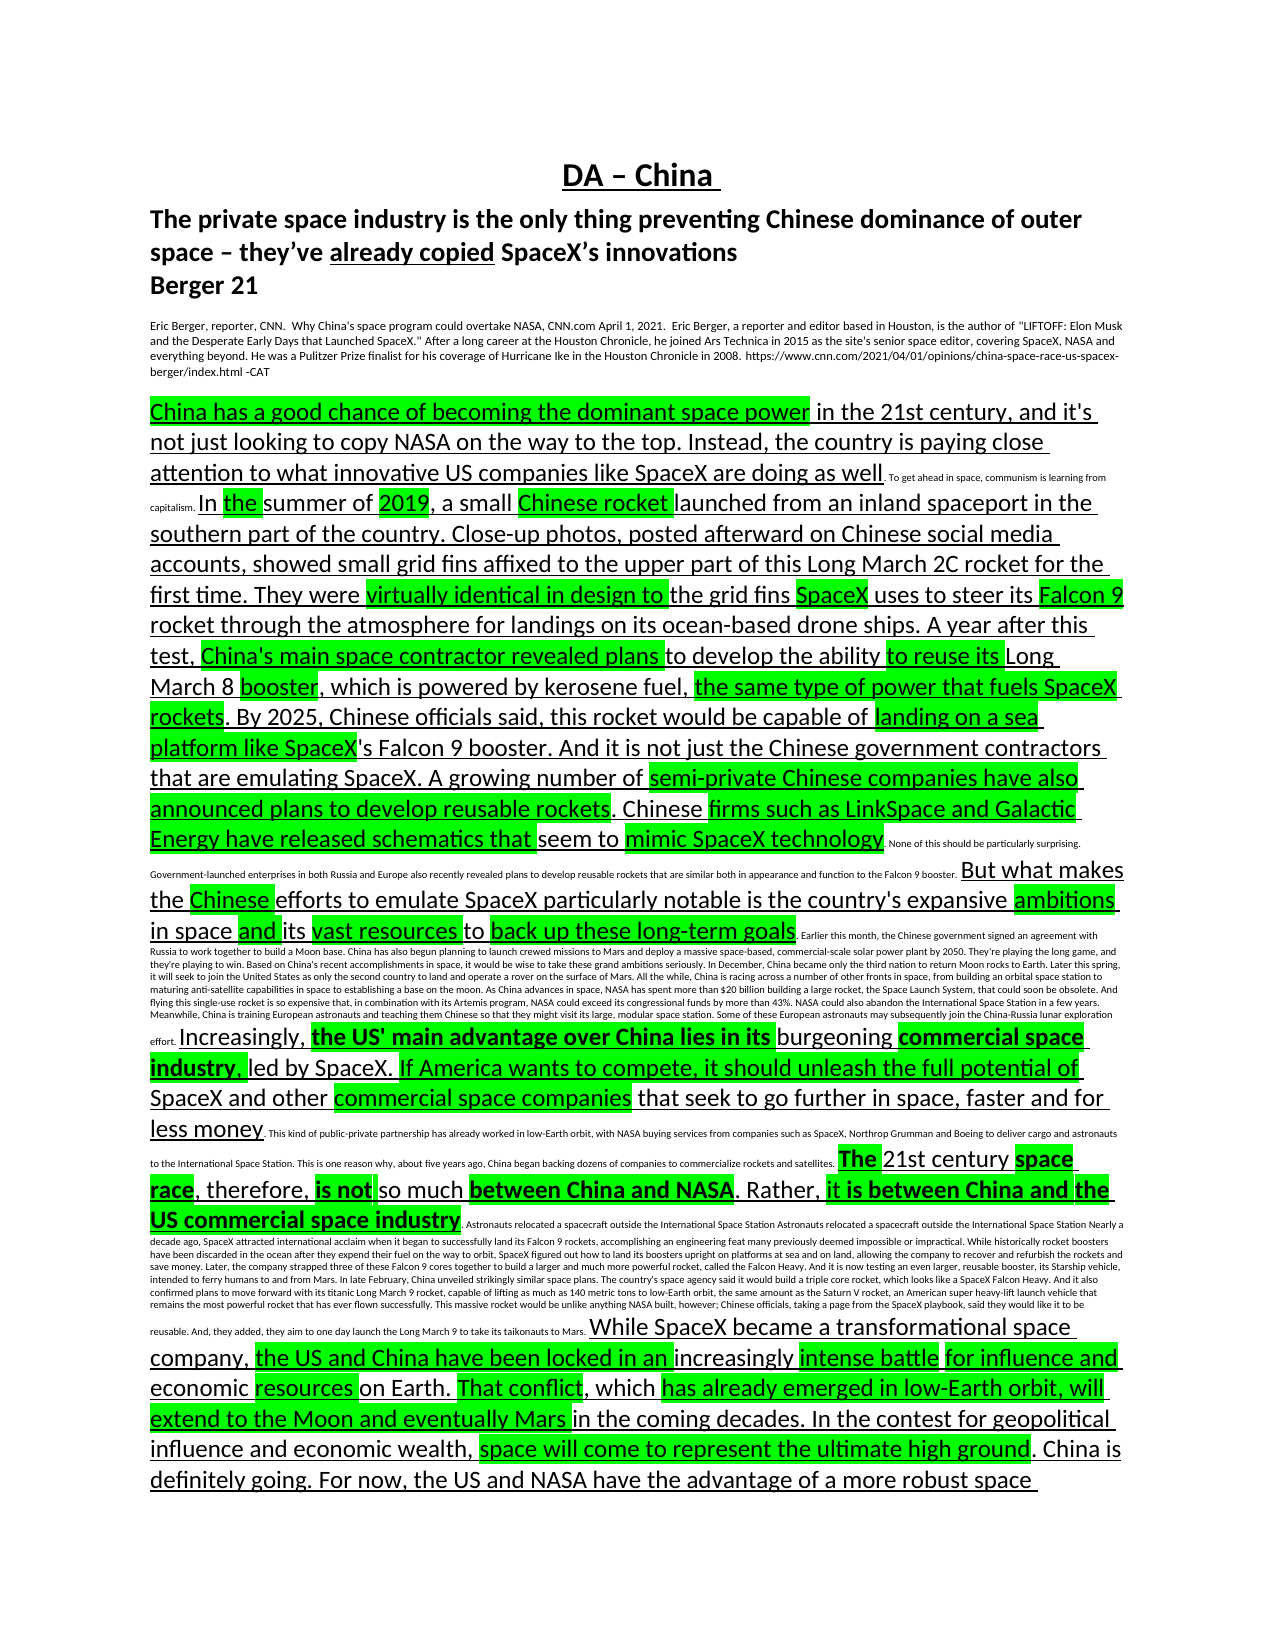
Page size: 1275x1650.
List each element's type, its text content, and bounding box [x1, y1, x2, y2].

text The private space industry is the only thing preventing Chinese dominance of outer space – they’ve already copied SpaceX’s innovations [150, 202, 1125, 268]
text Eric Berger, reporter, CNN. Why China's space program could overtake NASA, CNN.com April 1, 2021. Eric Berger, a reporter and editor based in Houston, is the author of "LIFTOFF: Elon Musk and the Desperate Early Days that Launched SpaceX." After a long career at the Houston Chronicle, he joined Ars Technica in 2015 as the site's senior space editor, covering SpaceX, NASA and everything beyond. He was a Pulitzer Prize finalist for his coverage of Hurricane Ike in the Houston Chronicle in 2008. https://www.cnn.com/2021/04/01/opinions/china-space-race-us-spacex-berger/index.html -CAT [150, 318, 1125, 379]
text Berger 21 [150, 268, 1125, 301]
subtitle DA – China [150, 154, 1125, 195]
